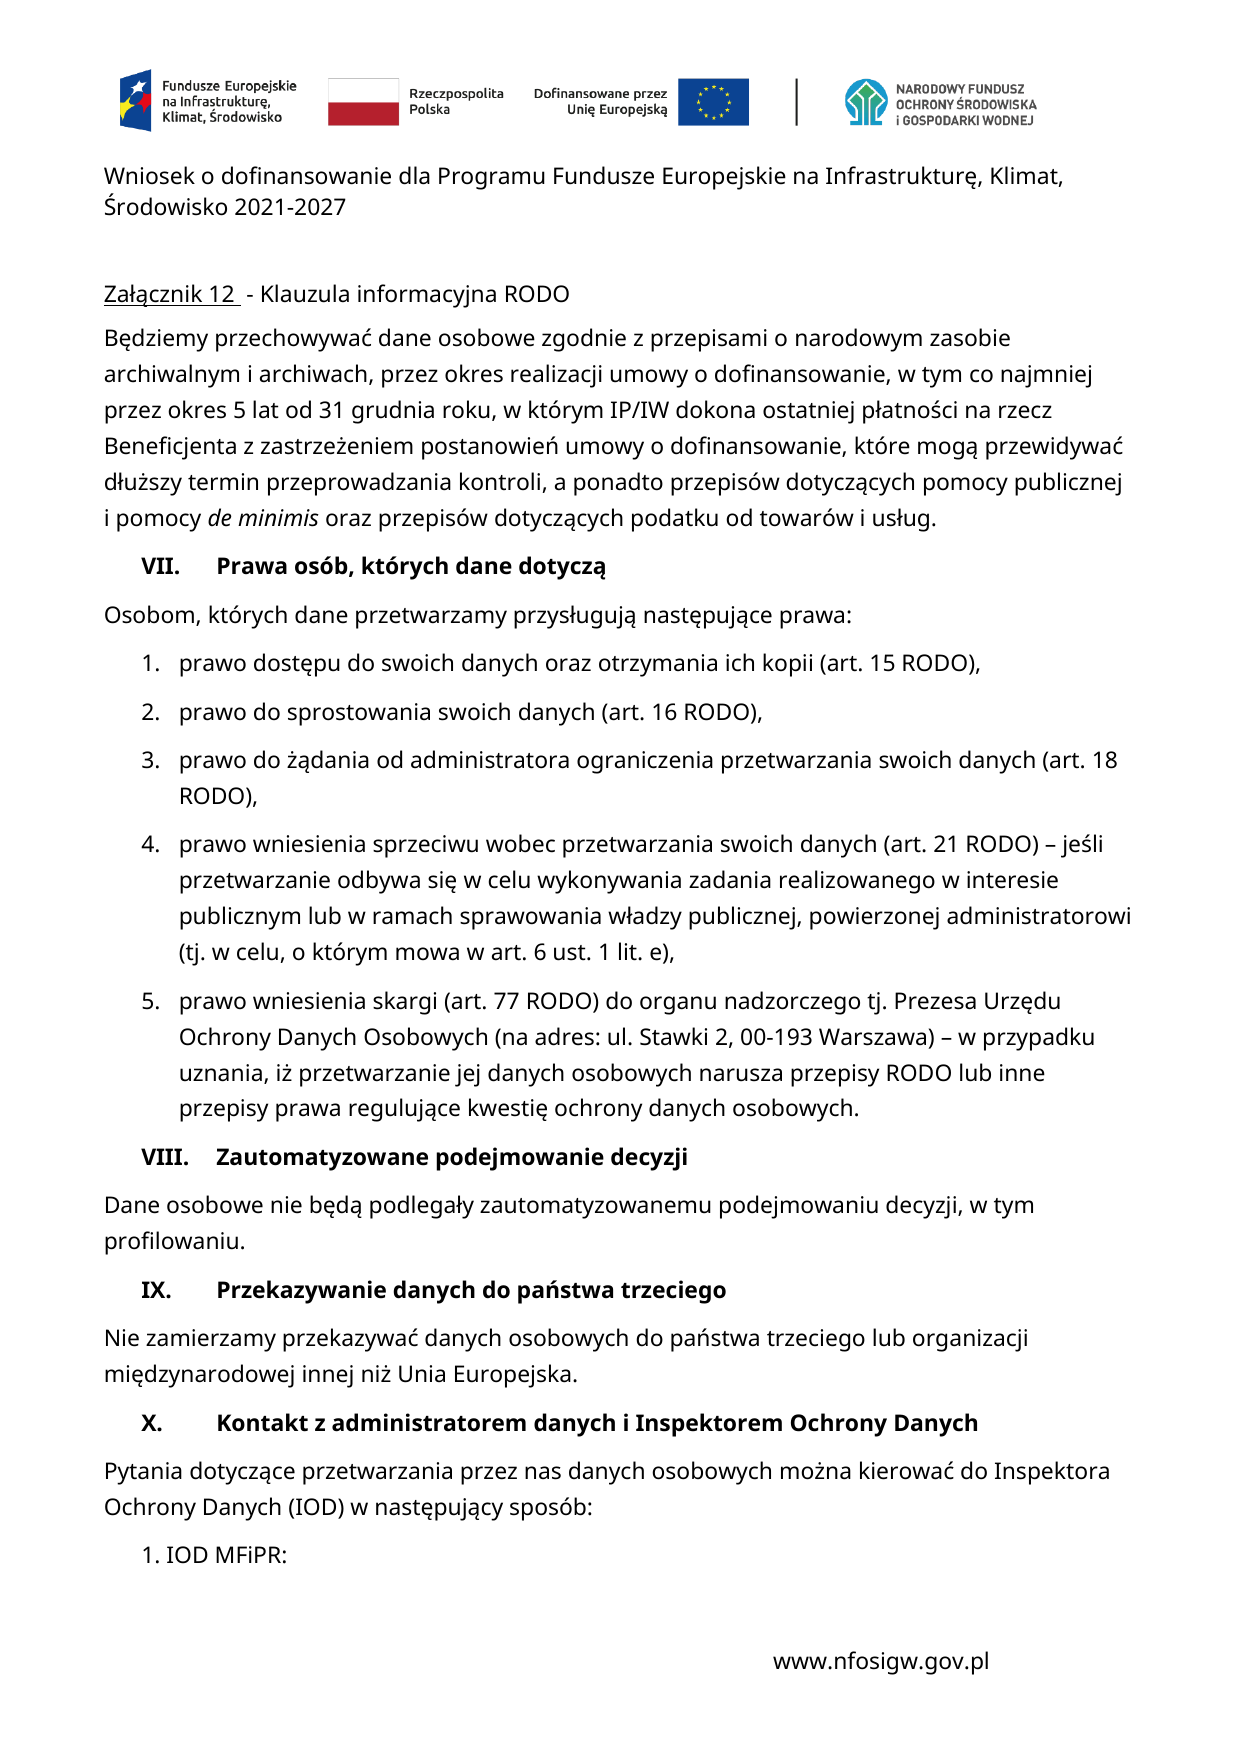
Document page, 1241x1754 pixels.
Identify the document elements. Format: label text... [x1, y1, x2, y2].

list prawo wniesienia sprzeciwu wobec przetwarzania swoich danych (art. 21 RODO) – jeśli przetwarzanie odbywa się w celu wykonywania zadania realizowanego w interesie publicznym lub w ramach sprawowania władzy publicznej, powierzonej administratorowi (tj. w celu, o którym mowa w art. 6 ust. 1 lit. e), [141, 828, 1137, 967]
list prawo do żądania od administratora ograniczenia przetwarzania swoich danych (art. 18 RODO), [141, 744, 1137, 811]
text Pytania dotyczące przetwarzania przez nas danych osobowych można kierować do Inspektora Ochrony Danych (IOD) w następujący sposób: [103, 1455, 1137, 1522]
list prawo do sprostowania swoich danych (art. 16 RODO), [141, 696, 1137, 727]
list Przekazywanie danych do państwa trzeciego [141, 1274, 1137, 1305]
list prawo dostępu do swoich danych oraz otrzymania ich kopii (art. 15 RODO), [141, 647, 1137, 678]
list prawo wniesienia skargi (art. 77 RODO) do organu nadzorczego tj. Prezesa Urzędu Ochrony Danych Osobowych (na adres: ul. Stawki 2, 00-193 Warszawa) – w przypadku uznania, iż przetwarzanie jej danych osobowych narusza przepisy RODO lub inne przepisy prawa regulujące kwestię ochrony danych osobowych. [141, 984, 1137, 1124]
text Osobom, których dane przetwarzamy przysługują następujące prawa: [103, 599, 1137, 630]
list Kontakt z administratorem danych i Inspektorem Ochrony Danych [141, 1406, 1137, 1438]
text Dane osobowe nie będą podlegały zautomatyzowanemu podejmowaniu decyzji, w tym profilowaniu. [103, 1189, 1137, 1256]
text Nie zamierzamy przekazywać danych osobowych do państwa trzeciego lub organizacji międzynarodowej innej niż Unia Europejska. [103, 1322, 1137, 1389]
text 1. IOD MFiPR: [141, 1539, 1137, 1571]
list Zautomatyzowane podejmowanie decyzji [141, 1141, 1137, 1172]
text Będziemy przechowywać dane osobowe zgodnie z przepisami o narodowym zasobie archiwalnym i archiwach, przez okres realizacji umowy o dofinansowanie, w tym co najmniej przez okres 5 lat od 31 grudnia roku, w którym IP/IW dokona ostatniej płatności na rzecz Beneficjenta z zastrzeżeniem postanowień umowy o dofinansowanie, które mogą przewidywać dłuższy termin przeprowadzania kontroli, a ponadto przepisów dotyczących pomocy publicznej i pomocy de minimis oraz przepisów dotyczących podatku od towarów i usług. [103, 322, 1137, 533]
picture [103, 53, 1049, 147]
list Prawa osób, których dane dotyczą [141, 550, 1137, 581]
